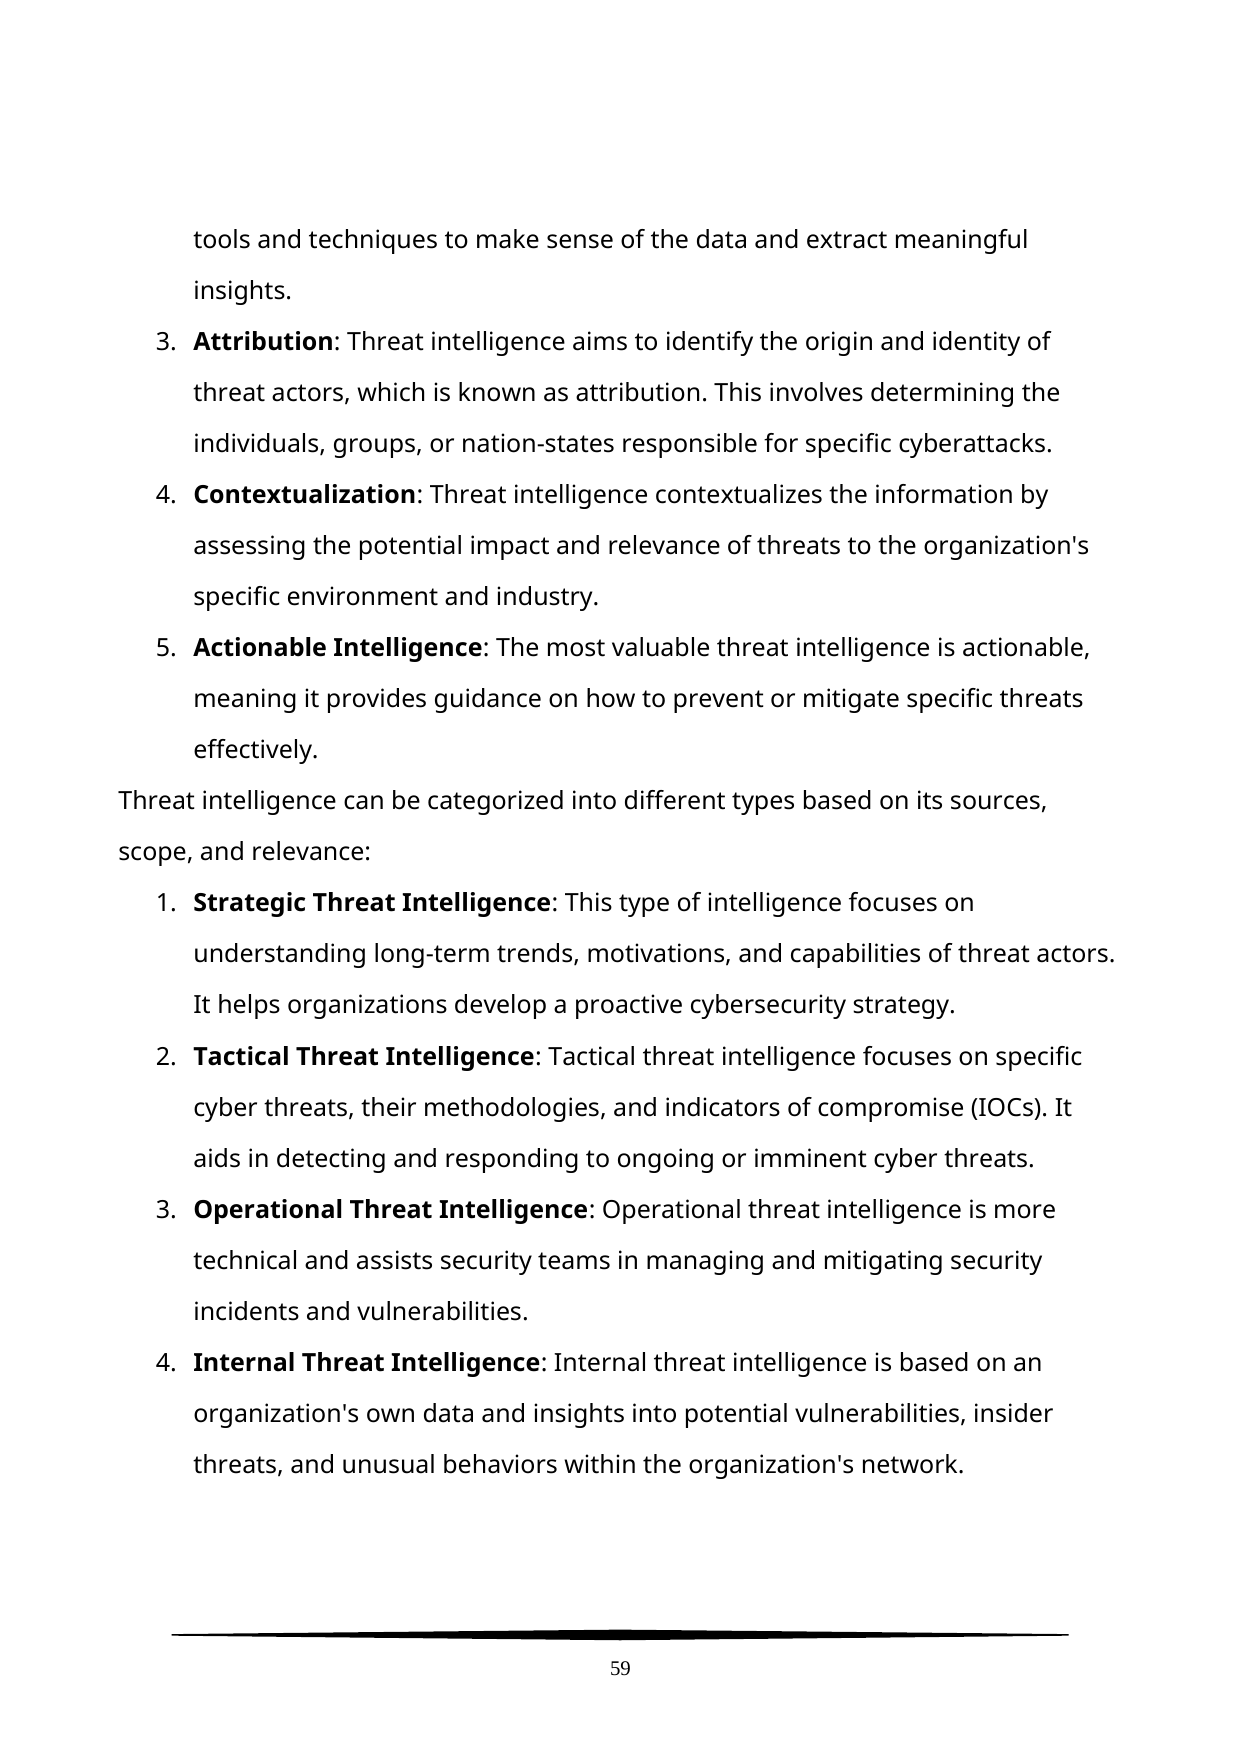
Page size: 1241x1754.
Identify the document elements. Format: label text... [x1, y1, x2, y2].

list Actionable Intelligence: The most valuable threat intelligence is actionable, meaning it provides guidance on how to prevent or mitigate specific threats effectively. [156, 630, 1122, 766]
list Internal Threat Intelligence: Internal threat intelligence is based on an organization's own data and insights into potential vulnerabilities, insider threats, and unusual behaviors within the organization's network. [156, 1344, 1122, 1481]
text Threat intelligence can be categorized into different types based on its sources, scope, and relevance: [118, 783, 1122, 868]
list Attribution: Threat intelligence aims to identify the origin and identity of threat actors, which is known as attribution. This involves determining the individuals, groups, or nation-states responsible for specific cyberattacks. [156, 324, 1122, 460]
list Contextualization: Threat intelligence contextualizes the information by assessing the potential impact and relevance of threats to the organization's specific environment and industry. [156, 477, 1122, 613]
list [156, 222, 1122, 307]
list Strategic Threat Intelligence: This type of intelligence focuses on understanding long-term trends, motivations, and capabilities of threat actors. It helps organizations develop a proactive cybersecurity strategy. [156, 885, 1122, 1021]
list Operational Threat Intelligence: Operational threat intelligence is more technical and assists security teams in managing and mitigating security incidents and vulnerabilities. [156, 1191, 1122, 1327]
list Tactical Threat Intelligence: Tactical threat intelligence focuses on specific cyber threats, their methodologies, and indicators of compromise (IOCs). It aids in detecting and responding to ongoing or imminent cyber threats. [156, 1038, 1122, 1174]
